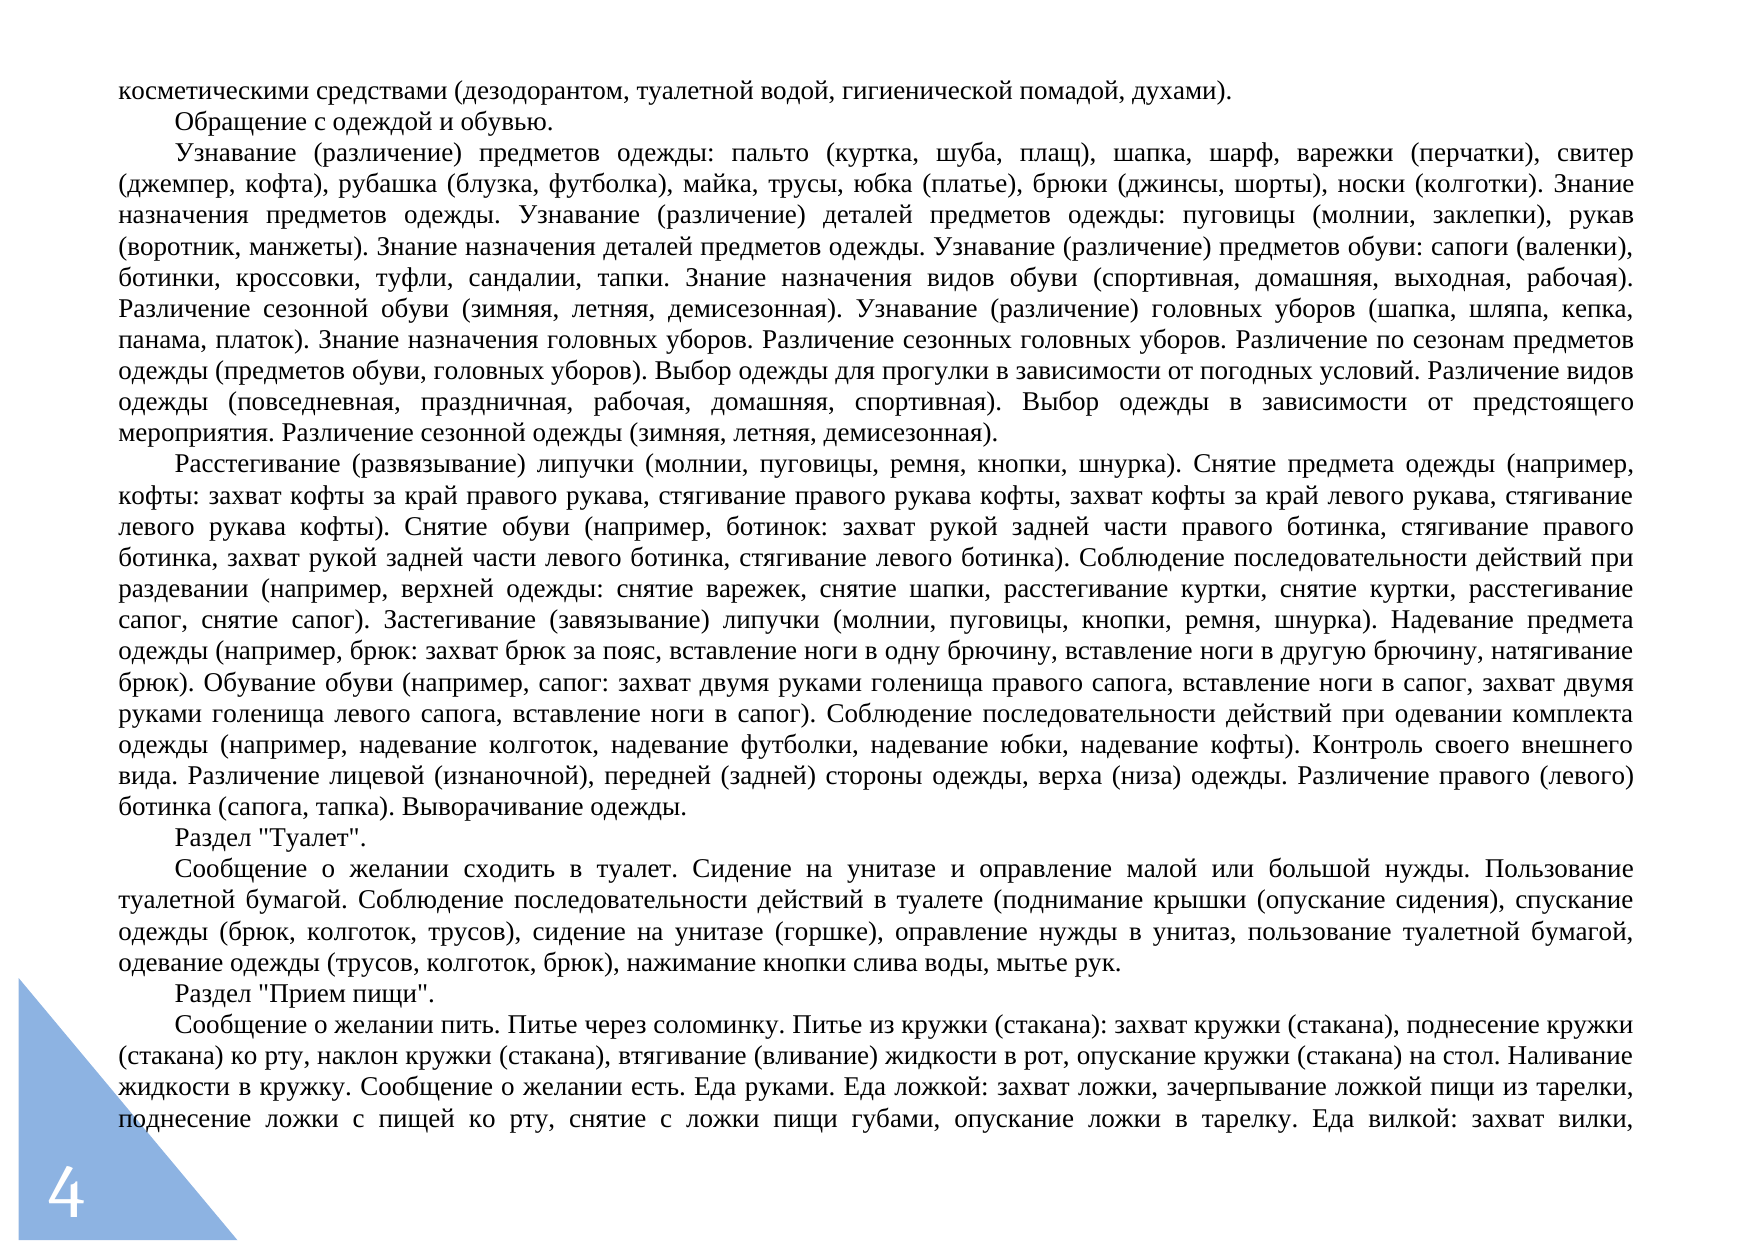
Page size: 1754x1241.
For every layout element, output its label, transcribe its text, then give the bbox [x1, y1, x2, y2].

text Раздел "Туалет". [118, 821, 1636, 852]
text Сообщение о желании сходить в туалет. Сидение на унитазе и оправление малой или большой нужды. Пользование туалетной бумагой. Соблюдение последовательности действий в туалете (поднимание крышки (опускание сидения), спускание одежды (брюк, колготок, трусов), сидение на унитазе (горшке), оправление нужды в унитаз, пользование туалетной бумагой, одевание одежды (трусов, колготок, брюк), нажимание кнопки слива воды, мытье рук. [118, 852, 1636, 977]
text Расстегивание (развязывание) липучки (молнии, пуговицы, ремня, кнопки, шнурка). Снятие предмета одежды (например, кофты: захват кофты за край правого рукава, стягивание правого рукава кофты, захват кофты за край левого рукава, стягивание левого рукава кофты). Снятие обуви (например, ботинок: захват рукой задней части правого ботинка, стягивание правого ботинка, захват рукой задней части левого ботинка, стягивание левого ботинка). Соблюдение последовательности действий при раздевании (например, верхней одежды: снятие варежек, снятие шапки, расстегивание куртки, снятие куртки, расстегивание сапог, снятие сапог). Застегивание (завязывание) липучки (молнии, пуговицы, кнопки, ремня, шнурка). Надевание предмета одежды (например, брюк: захват брюк за пояс, вставление ноги в одну брючину, вставление ноги в другую брючину, натягивание брюк). Обувание обуви (например, сапог: захват двумя руками голенища правого сапога, вставление ноги в сапог, захват двумя руками голенища левого сапога, вставление ноги в сапог). Соблюдение последовательности действий при одевании комплекта одежды (например, надевание колготок, надевание футболки, надевание юбки, надевание кофты). Контроль своего внешнего вида. Различение лицевой (изнаночной), передней (задней) стороны одежды, верха (низа) одежды. Различение правого (левого) ботинка (сапога, тапка). Выворачивание одежды. [118, 448, 1636, 821]
text Раздел "Прием пищи". [118, 977, 1636, 1008]
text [118, 1008, 1636, 1133]
text Обращение с одеждой и обувью. [118, 105, 1636, 136]
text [118, 74, 1636, 105]
text Узнавание (различение) предметов одежды: пальто (куртка, шуба, плащ), шапка, шарф, варежки (перчатки), свитер (джемпер, кофта), рубашка (блузка, футболка), майка, трусы, юбка (платье), брюки (джинсы, шорты), носки (колготки). Знание назначения предметов одежды. Узнавание (различение) деталей предметов одежды: пуговицы (молнии, заклепки), рукав (воротник, манжеты). Знание назначения деталей предметов одежды. Узнавание (различение) предметов обуви: сапоги (валенки), ботинки, кроссовки, туфли, сандалии, тапки. Знание назначения видов обуви (спортивная, домашняя, выходная, рабочая). Различение сезонной обуви (зимняя, летняя, демисезонная). Узнавание (различение) головных уборов (шапка, шляпа, кепка, панама, платок). Знание назначения головных уборов. Различение сезонных головных уборов. Различение по сезонам предметов одежды (предметов обуви, головных уборов). Выбор одежды для прогулки в зависимости от погодных условий. Различение видов одежды (повседневная, праздничная, рабочая, домашняя, спортивная). Выбор одежды в зависимости от предстоящего мероприятия. Различение сезонной одежды (зимняя, летняя, демисезонная). [118, 136, 1636, 448]
